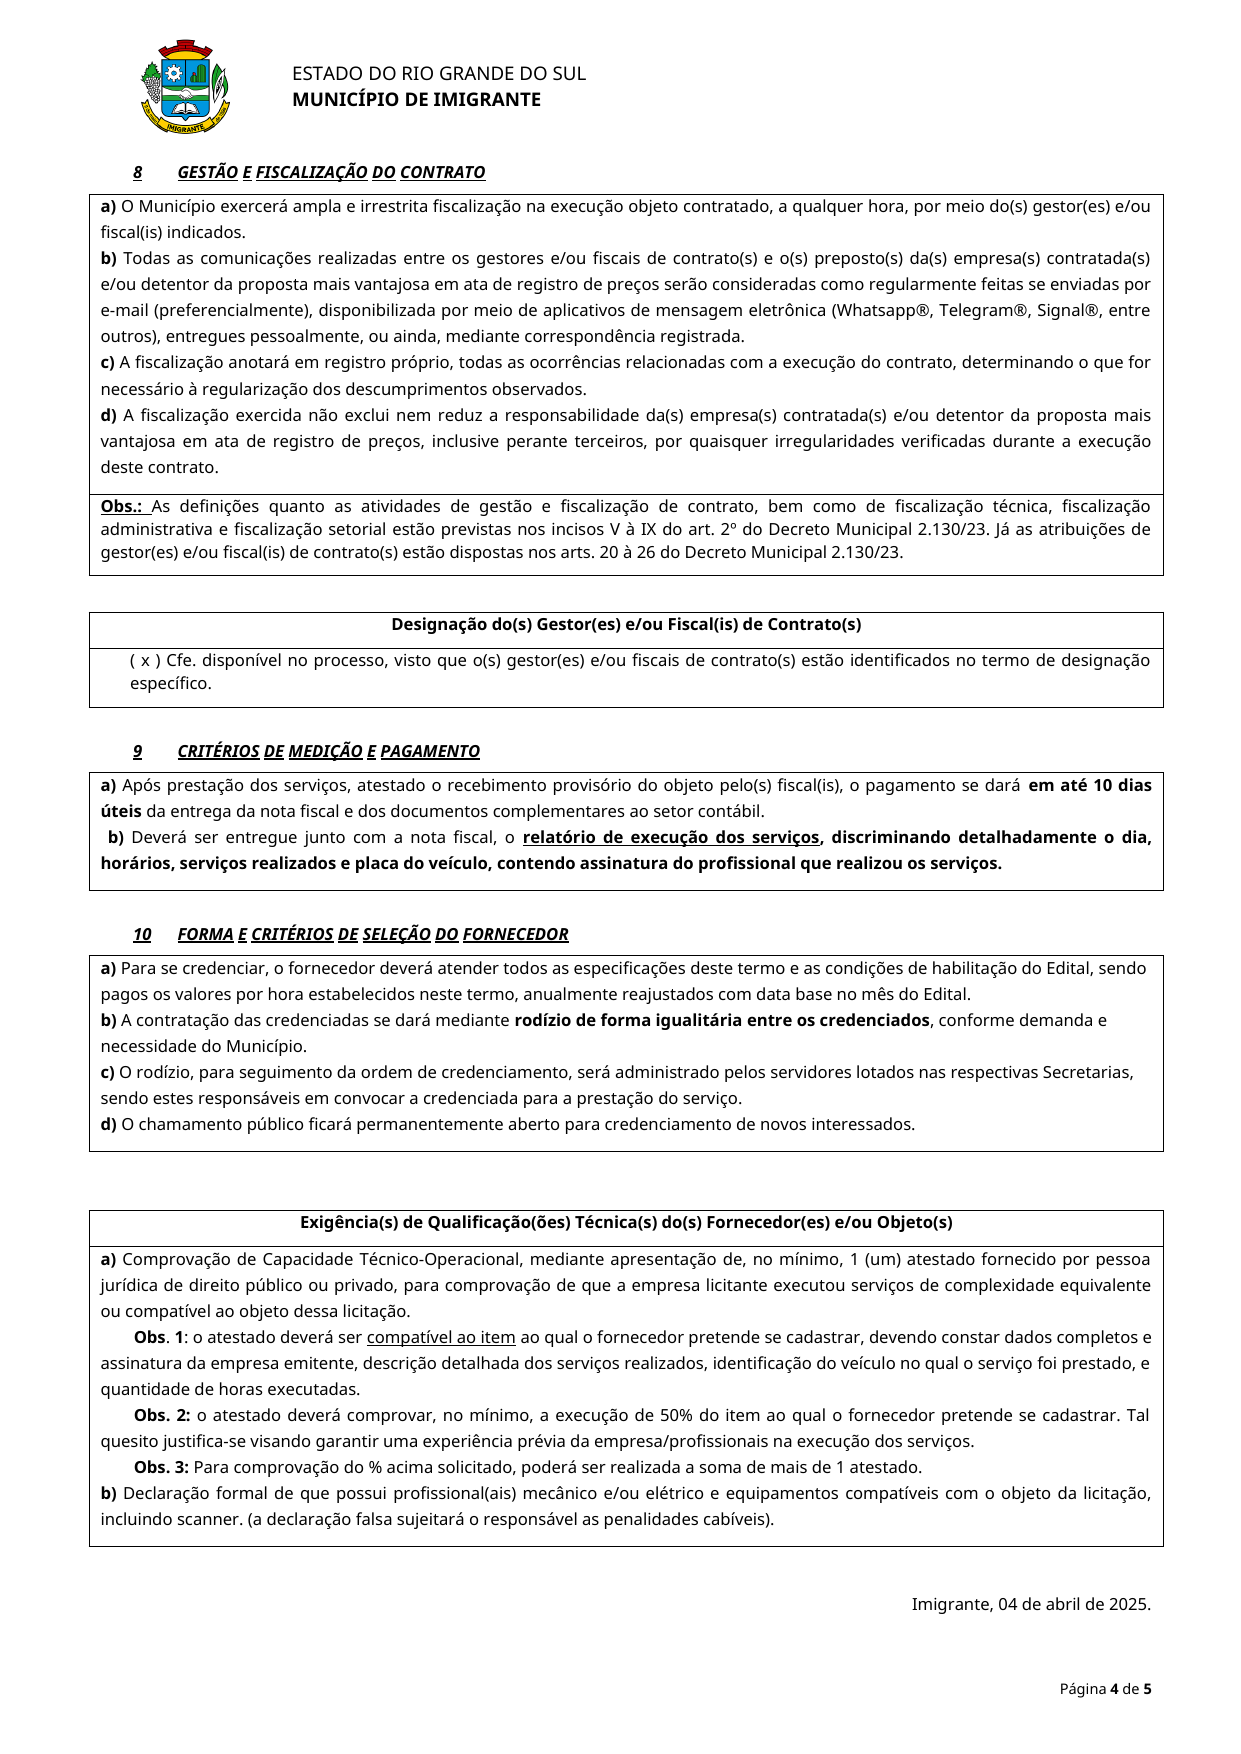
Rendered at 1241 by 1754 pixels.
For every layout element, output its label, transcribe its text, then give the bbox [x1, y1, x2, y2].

table_header a) Após prestação dos serviços, atestado o recebimento provisório do objeto pelo(s) fiscal(is), o pagamento se dará em até 10 dias úteis da entrega da nota fiscal e dos documentos complementares ao setor contábil. b) Deverá ser entregue junto com a nota fiscal, o relatório de execução dos serviços, discriminando detalhadamente o dia, horários, serviços realizados e placa do veículo, contendo assinatura do profissional que realizou os serviços. [90, 773, 1163, 890]
text Imigrante, 04 de abril de 2025. [89, 1593, 1152, 1615]
picture [138, 38, 232, 135]
table_header a) O Município exercerá ampla e irrestrita fiscalização na execução objeto contratado, a qualquer hora, por meio do(s) gestor(es) e/ou fiscal(is) indicados. b) Todas as comunicações realizadas entre os gestores e/ou fiscais de contrato(s) e o(s) preposto(s) da(s) empresa(s) contratada(s) e/ou detentor da proposta mais vantajosa em ata de registro de preços serão consideradas como regularmente feitas se enviadas por e-mail (preferencialmente), disponibilizada por meio de aplicativos de mensagem eletrônica (Whatsapp®, Telegram®, Signal®, entre outros), entregues pessoalmente, ou ainda, mediante correspondência registrada. c) A fiscalização anotará em registro próprio, todas as ocorrências relacionadas com a execução do contrato, determinando o que for necessário à regularização dos descumprimentos observados. d) A fiscalização exercida não exclui nem reduz a responsabilidade da(s) empresa(s) contratada(s) e/ou detentor da proposta mais vantajosa em ata de registro de preços, inclusive perante terceiros, por quaisquer irregularidades verificadas durante a execução deste contrato. [90, 195, 1163, 494]
subtitle Critérios de Medição e Pagamento [133, 739, 1152, 762]
table_header Exigência(s) de Qualificação(ões) Técnica(s) do(s) Fornecedor(es) e/ou Objeto(s) [90, 1211, 1163, 1246]
subtitle Forma e Critérios de Seleção do Fornecedor [133, 922, 1152, 945]
table_cell ( x ) Cfe. disponível no processo, visto que o(s) gestor(es) e/ou fiscais de contrato(s) estão identificados no termo de designação específico. [90, 649, 1163, 707]
table_cell Obs.: As definições quanto as atividades de gestão e fiscalização de contrato, bem como de fiscalização técnica, fiscalização administrativa e fiscalização setorial estão previstas nos incisos V à IX do art. 2º do Decreto Municipal 2.130/23. Já as atribuições de gestor(es) e/ou fiscal(is) de contrato(s) estão dispostas nos arts. 20 à 26 do Decreto Municipal 2.130/23. [90, 495, 1163, 575]
table_header a) Para se credenciar, o fornecedor deverá atender todos as especificações deste termo e as condições de habilitação do Edital, sendo pagos os valores por hora estabelecidos neste termo, anualmente reajustados com data base no mês do Edital. b) A contratação das credenciadas se dará mediante rodízio de forma igualitária entre os credenciados, conforme demanda e necessidade do Município. c) O rodízio, para seguimento da ordem de credenciamento, será administrado pelos servidores lotados nas respectivas Secretarias, sendo estes responsáveis em convocar a credenciada para a prestação do serviço. d) O chamamento público ficará permanentemente aberto para credenciamento de novos interessados. [90, 956, 1163, 1151]
table_cell a) Comprovação de Capacidade Técnico-Operacional, mediante apresentação de, no mínimo, 1 (um) atestado fornecido por pessoa jurídica de direito público ou privado, para comprovação de que a empresa licitante executou serviços de complexidade equivalente ou compatível ao objeto dessa licitação. Obs. 1: o atestado deverá ser compatível ao item ao qual o fornecedor pretende se cadastrar, devendo constar dados completos e assinatura da empresa emitente, descrição detalhada dos serviços realizados, identificação do veículo no qual o serviço foi prestado, e quantidade de horas executadas. Obs. 2: o atestado deverá comprovar, no mínimo, a execução de 50% do item ao qual o fornecedor pretende se cadastrar. Tal quesito justifica-se visando garantir uma experiência prévia da empresa/profissionais na execução dos serviços. Obs. 3: Para comprovação do % acima solicitado, poderá ser realizada a soma de mais de 1 atestado. b) Declaração formal de que possui profissional(ais) mecânico e/ou elétrico e equipamentos compatíveis com o objeto da licitação, incluindo scanner. (a declaração falsa sujeitará o responsável as penalidades cabíveis). [90, 1247, 1163, 1546]
table_header Designação do(s) Gestor(es) e/ou Fiscal(is) de Contrato(s) [90, 613, 1163, 648]
subtitle Gestão e Fiscalização do Contrato [133, 161, 1152, 183]
